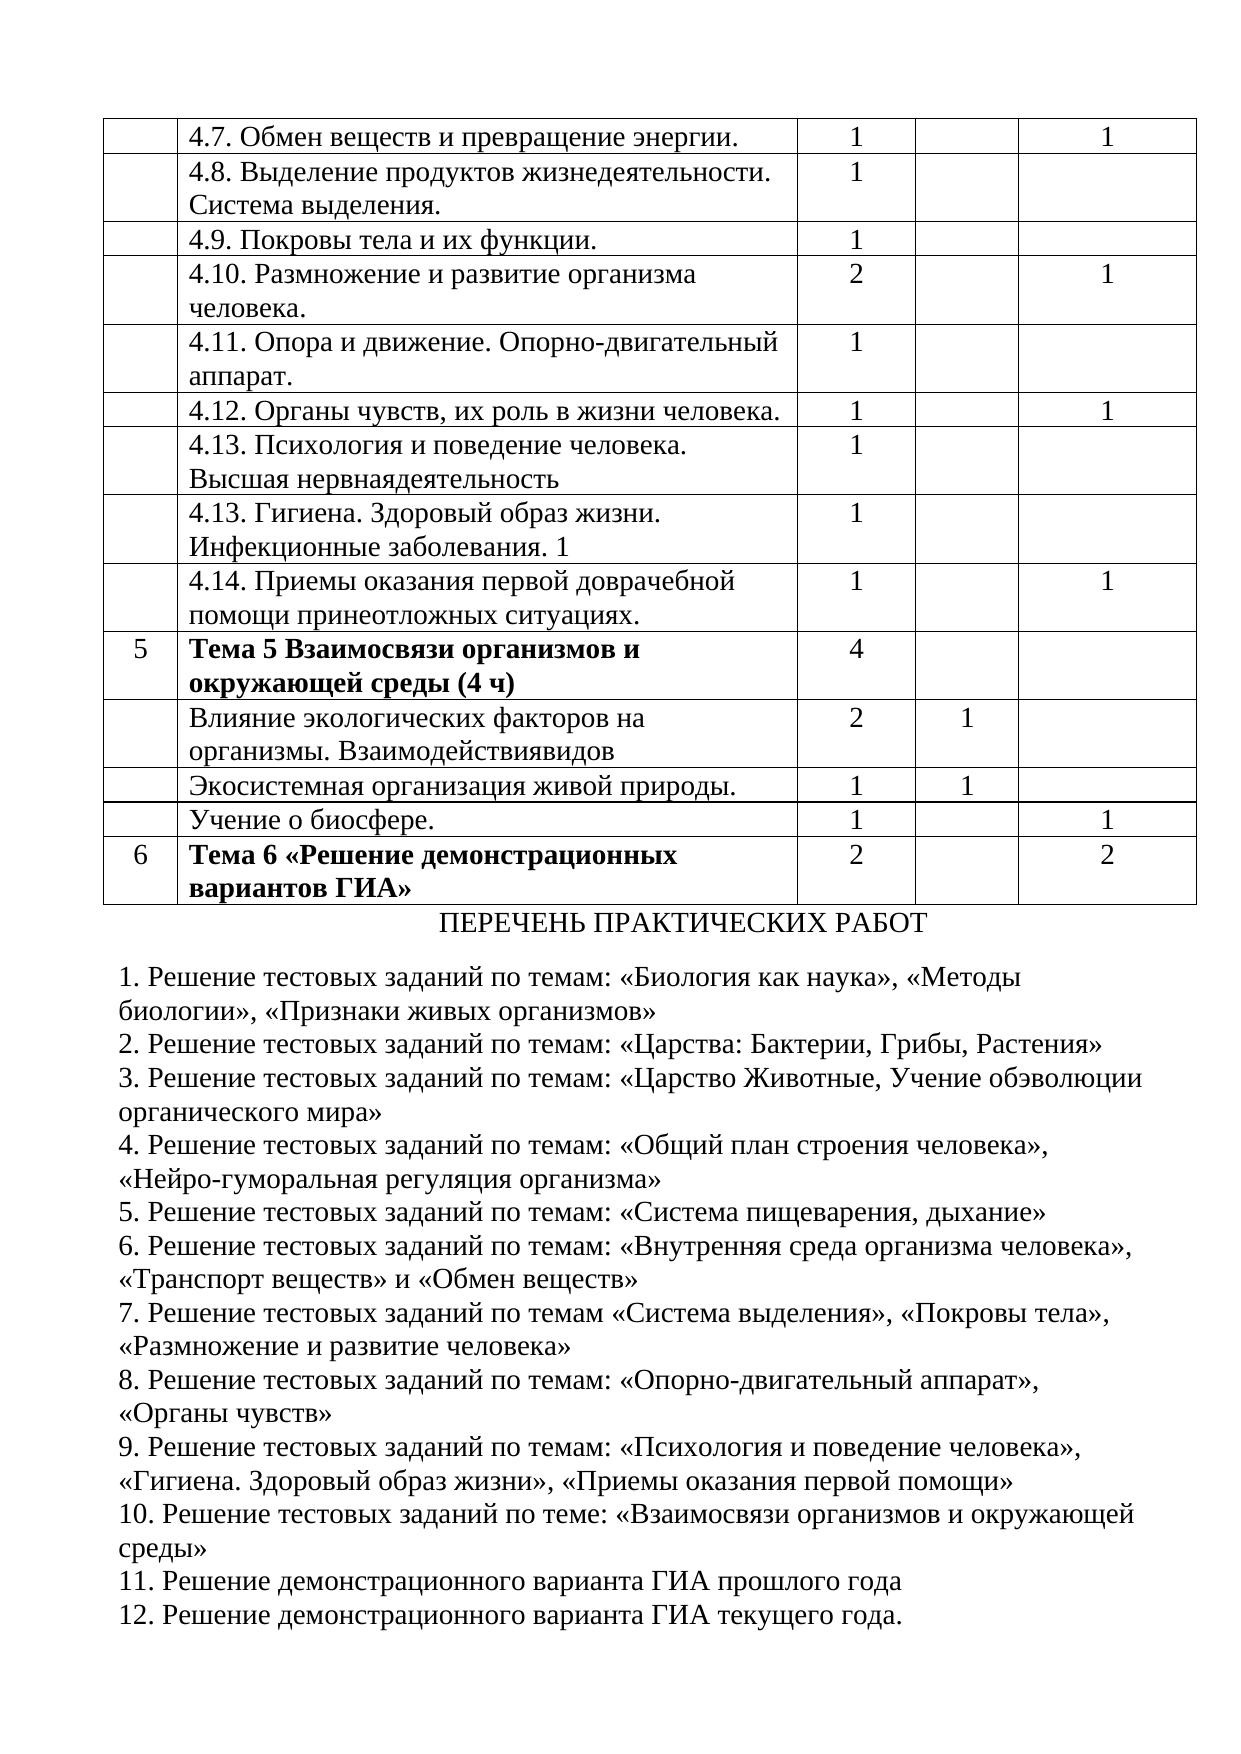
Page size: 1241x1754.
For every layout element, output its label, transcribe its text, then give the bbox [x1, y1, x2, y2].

table_cell 1 [798, 495, 915, 562]
text 5. Решение тестовых заданий по темам: «Система пищеварения, дыхание» [118, 1194, 1152, 1228]
table_cell 1 [1019, 393, 1196, 426]
table_cell [1019, 632, 1196, 699]
table_cell [104, 495, 177, 562]
table_cell [104, 427, 177, 494]
table_cell [916, 325, 1018, 392]
table_cell 4.13. Психология и поведение человека. Высшая нервнаядеятельность [178, 427, 797, 494]
text 2. Решение тестовых заданий по темам: «Царства: Бактерии, Грибы, Растения» [118, 1027, 1152, 1060]
table_cell [104, 803, 177, 836]
table_cell [916, 427, 1018, 494]
table_cell [1019, 495, 1196, 562]
table_cell [1019, 325, 1196, 392]
table_cell Учение о биосфере. [178, 803, 797, 836]
table_cell 4.12. Органы чувств, их роль в жизни человека. [178, 393, 797, 426]
table_cell 4.13. Гигиена. Здоровый образ жизни. Инфекционные заболевания. 1 [178, 495, 797, 562]
table_cell 4.8. Выделение продуктов жизнедеятельности. Система выделения. [178, 154, 797, 221]
table_cell 1 [798, 325, 915, 392]
table_cell 1 [798, 427, 915, 494]
table_cell [916, 837, 1018, 904]
table_cell [916, 154, 1018, 221]
text 3. Решение тестовых заданий по темам: «Царство Животные, Учение обэволюции органического мира» [118, 1060, 1152, 1127]
table_cell [916, 632, 1018, 699]
table_cell 5 [104, 632, 177, 699]
table_cell [916, 222, 1018, 255]
text среды» [118, 1530, 1152, 1563]
table_cell Экосистемная организация живой природы. [178, 768, 797, 801]
table_cell 2 [798, 700, 915, 767]
text 7. Решение тестовых заданий по темам «Система выделения», «Покровы тела», [118, 1295, 1152, 1328]
table_cell 1 [798, 564, 915, 631]
table_cell 1 [798, 154, 915, 221]
table_cell 2 [798, 837, 915, 904]
text 9. Решение тестовых заданий по темам: «Психология и поведение человека», [118, 1429, 1152, 1463]
text 1. Решение тестовых заданий по темам: «Биология как наука», «Методы [118, 959, 1152, 993]
text 8. Решение тестовых заданий по темам: «Опорно-двигательный аппарат», [118, 1362, 1152, 1396]
table_cell 1 [1019, 119, 1196, 153]
table_cell [1019, 154, 1196, 221]
table_cell 2 [1019, 837, 1196, 904]
table_cell 1 [1019, 256, 1196, 323]
table_cell [1019, 768, 1196, 801]
text 10. Решение тестовых заданий по теме: «Взаимосвязи организмов и окружающей [118, 1496, 1152, 1530]
table_cell Тема 6 «Решение демонстрационных вариантов ГИА» [178, 837, 797, 904]
table_cell [1019, 222, 1196, 255]
table_cell [916, 393, 1018, 426]
table_cell [916, 119, 1018, 153]
table_cell 4.7. Обмен веществ и превращение энергии. [178, 119, 797, 153]
table_cell [104, 222, 177, 255]
text «Размножение и развитие человека» [118, 1328, 1152, 1362]
table_cell Тема 5 Взаимосвязи организмов и окружающей среды (4 ч) [178, 632, 797, 699]
table_cell 1 [1019, 564, 1196, 631]
table_cell [104, 256, 177, 323]
table_cell [104, 393, 177, 426]
table_cell [916, 564, 1018, 631]
table_cell 1 [798, 119, 915, 153]
table_cell 4.11. Опора и движение. Опорно-двигательный аппарат. [178, 325, 797, 392]
table_cell [104, 119, 177, 153]
text биологии», «Признаки живых организмов» [118, 993, 1152, 1027]
table_cell 2 [798, 256, 915, 323]
text 11. Решение демонстрационного варианта ГИА прошлого года [118, 1563, 1152, 1597]
table_cell [1019, 700, 1196, 767]
table_cell Влияние экологических факторов на организмы. Взаимодействиявидов [178, 700, 797, 767]
text 4. Решение тестовых заданий по темам: «Общий план строения человека», [118, 1127, 1152, 1161]
table_cell [104, 768, 177, 801]
table_cell [916, 803, 1018, 836]
table_cell 4 [798, 632, 915, 699]
table_cell [104, 325, 177, 392]
text «Гигиена. Здоровый образ жизни», «Приемы оказания первой помощи» [118, 1463, 1152, 1496]
table_cell [104, 564, 177, 631]
text 6. Решение тестовых заданий по темам: «Внутренняя среда организма человека», [118, 1228, 1152, 1261]
text «Органы чувств» [118, 1396, 1152, 1429]
table_cell [104, 700, 177, 767]
table_cell [1019, 427, 1196, 494]
table_cell 1 [798, 222, 915, 255]
table_cell 6 [104, 837, 177, 904]
table_cell 4.10. Размножение и развитие организма человека. [178, 256, 797, 323]
table_cell [916, 256, 1018, 323]
text «Нейро-гуморальная регуляция организма» [118, 1161, 1152, 1194]
table_cell 1 [798, 768, 915, 801]
text ПЕРЕЧЕНЬ ПРАКТИЧЕСКИХ РАБОТ [215, 905, 1152, 939]
table_cell 4.14. Приемы оказания первой доврачебной помощи принеотложных ситуациях. [178, 564, 797, 631]
table_cell [916, 495, 1018, 562]
table_cell 1 [1019, 803, 1196, 836]
table_cell [104, 154, 177, 221]
text 12. Решение демонстрационного варианта ГИА текущего года. [118, 1597, 1152, 1630]
text «Транспорт веществ» и «Обмен веществ» [118, 1261, 1152, 1295]
table_cell 1 [916, 700, 1018, 767]
table_cell 1 [916, 768, 1018, 801]
table_cell 1 [798, 803, 915, 836]
table_cell 4.9. Покровы тела и их функции. [178, 222, 797, 255]
table_cell 1 [798, 393, 915, 426]
